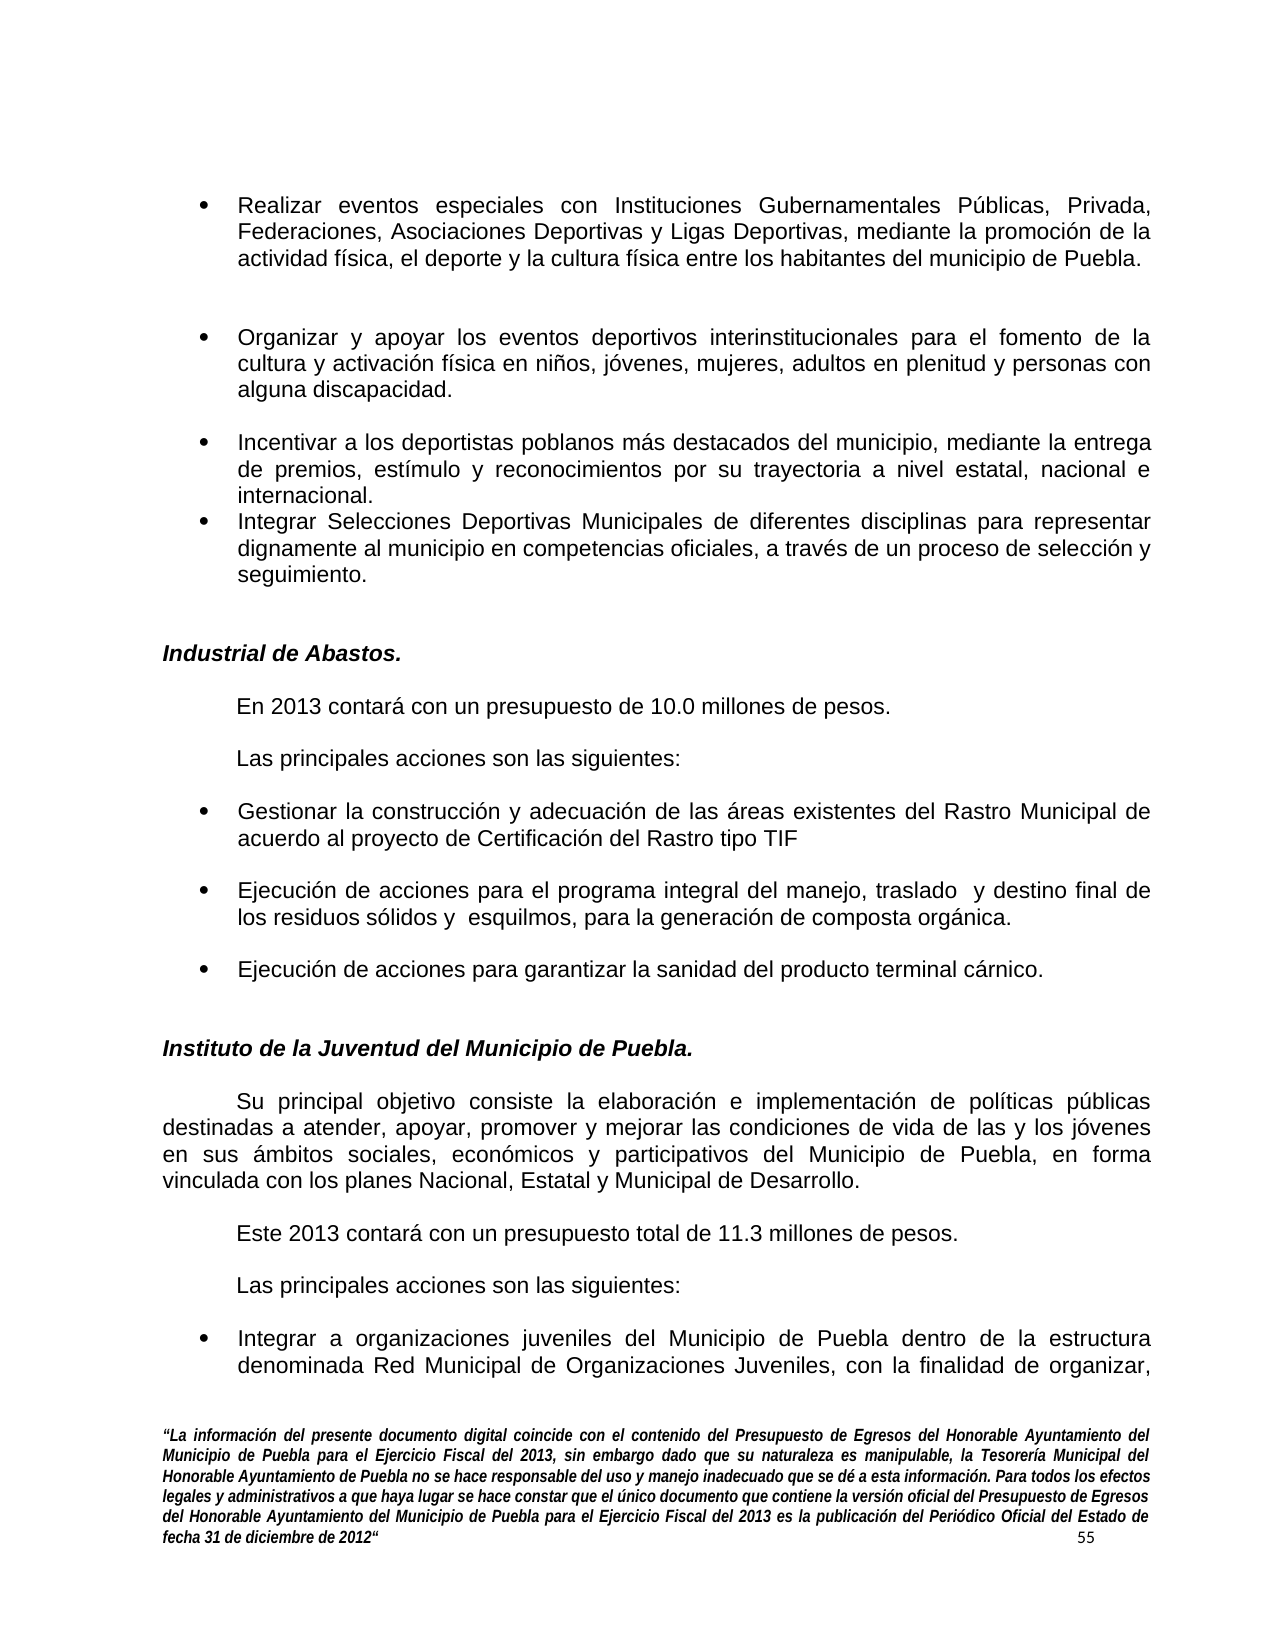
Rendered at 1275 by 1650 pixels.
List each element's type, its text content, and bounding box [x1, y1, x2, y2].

text Instituto de la Juventud del Municipio de Puebla. [162, 1035, 1152, 1062]
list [200, 1325, 1152, 1378]
list Ejecución de acciones para garantizar la sanidad del producto terminal cárnico. [200, 956, 1152, 983]
list Gestionar la construcción y adecuación de las áreas existentes del Rastro Municipal de acuerdo al proyecto de Certificación del Rastro tipo TIF [200, 798, 1152, 851]
list Integrar Selecciones Deportivas Municipales de diferentes disciplinas para representar dignamente al municipio en competencias oficiales, a través de un proceso de selección y seguimiento. [200, 508, 1152, 587]
text Industrial de Abastos. [162, 640, 1152, 666]
text Las principales acciones son las siguientes: [162, 745, 1152, 772]
list Realizar eventos especiales con Instituciones Gubernamentales Públicas, Privada, Federaciones, Asociaciones Deportivas y Ligas Deportivas, mediante la promoción de la actividad física, el deporte y la cultura física entre los habitantes del municipio de Puebla. [200, 192, 1152, 271]
text En 2013 contará con un presupuesto de 10.0 millones de pesos. [162, 693, 1152, 719]
text Este 2013 contará con un presupuesto total de 11.3 millones de pesos. [162, 1220, 1152, 1246]
list Organizar y apoyar los eventos deportivos interinstitucionales para el fomento de la cultura y activación física en niños, jóvenes, mujeres, adultos en plenitud y personas con alguna discapacidad. [200, 324, 1152, 403]
text Su principal objetivo consiste la elaboración e implementación de políticas públicas destinadas a atender, apoyar, promover y mejorar las condiciones de vida de las y los jóvenes en sus ámbitos sociales, económicos y participativos del Municipio de Puebla, en forma vinculada con los planes Nacional, Estatal y Municipal de Desarrollo. [162, 1088, 1152, 1193]
list Incentivar a los deportistas poblanos más destacados del municipio, mediante la entrega de premios, estímulo y reconocimientos por su trayectoria a nivel estatal, nacional e internacional. [200, 429, 1152, 508]
text Las principales acciones son las siguientes: [162, 1272, 1152, 1299]
list Ejecución de acciones para el programa integral del manejo, traslado y destino final de los residuos sólidos y esquilmos, para la generación de composta orgánica. [200, 877, 1152, 930]
